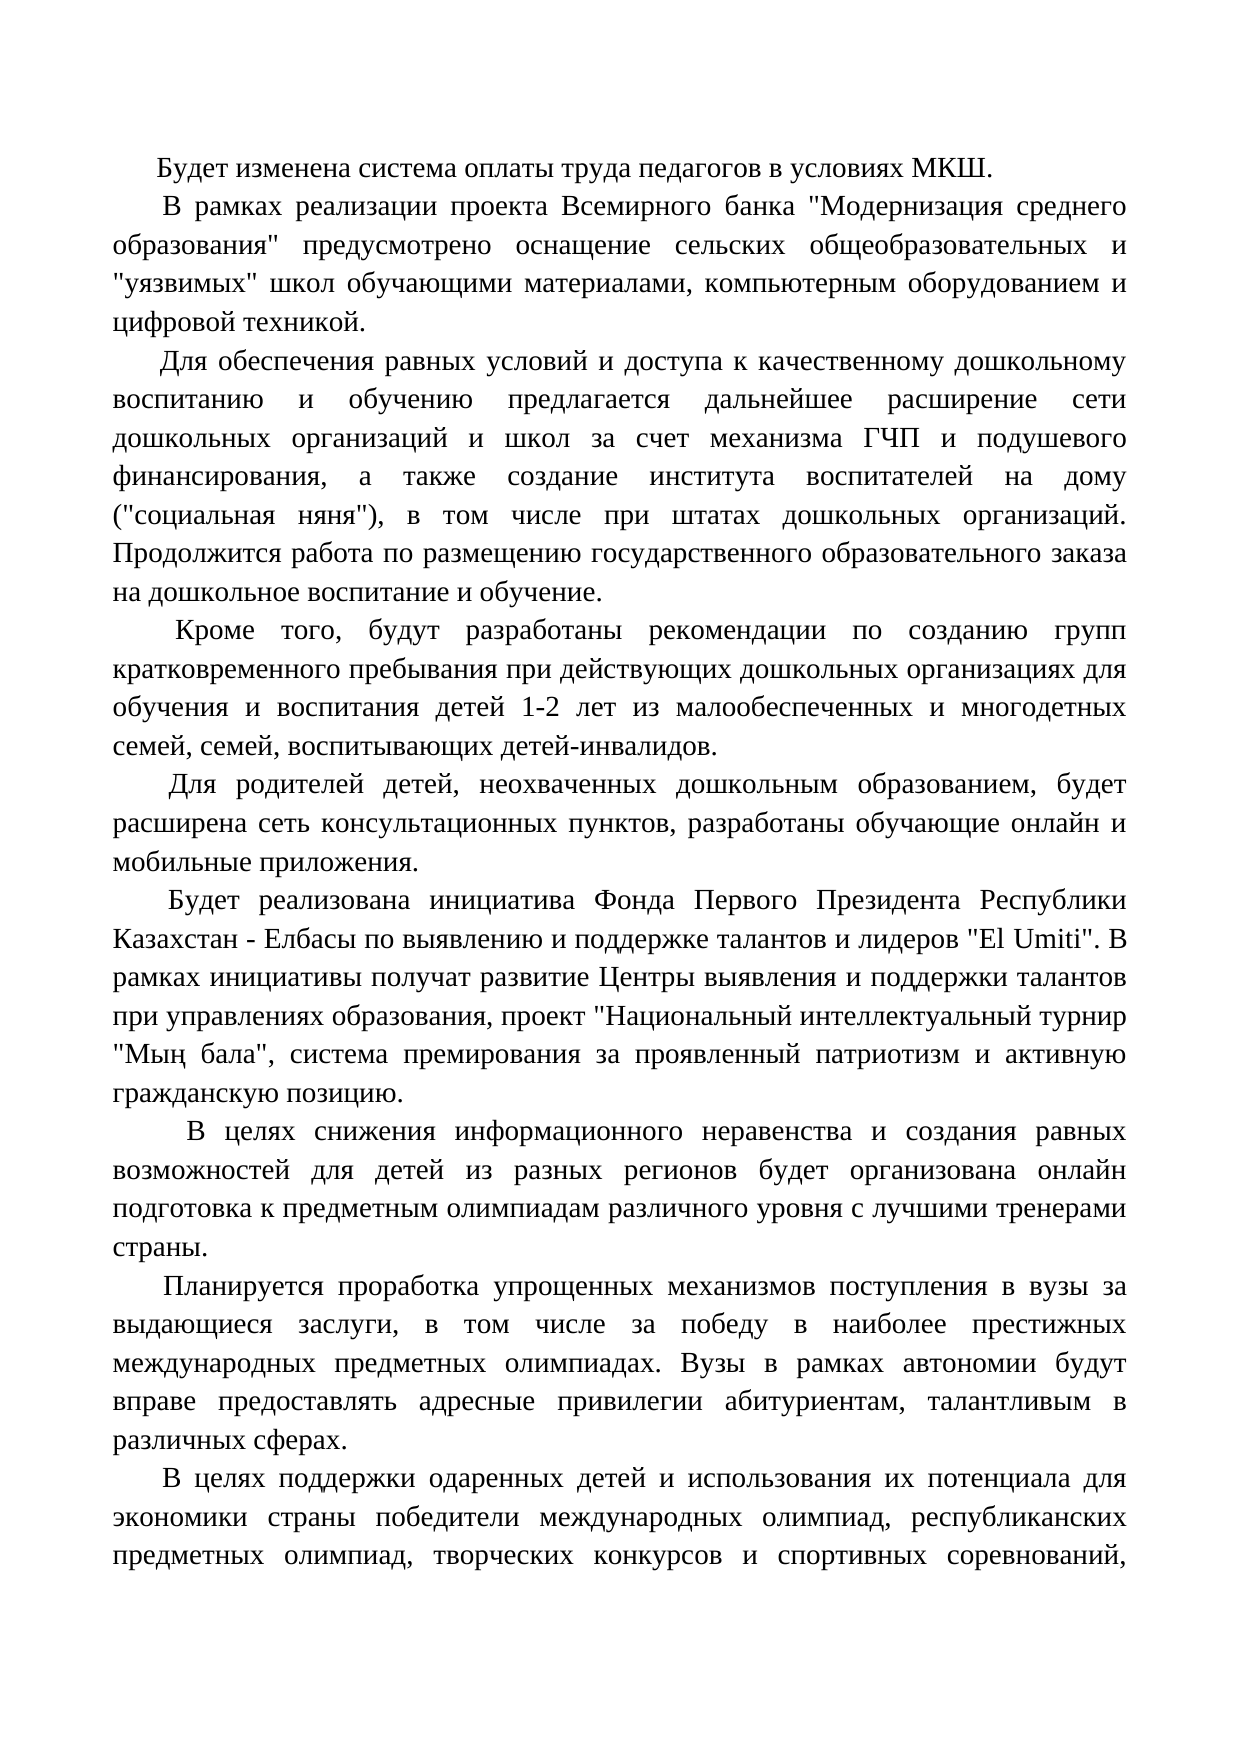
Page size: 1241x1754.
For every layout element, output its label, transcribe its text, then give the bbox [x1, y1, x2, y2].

text Для обеспечения равных условий и доступа к качественному дошкольному воспитанию и обучению предлагается дальнейшее расширение сети дошкольных организаций и школ за счет механизма ГЧП и подушевого финансирования, а также создание института воспитателей на дому ("социальная няня"), в том числе при штатах дошкольных организаций. Продолжится работа по размещению государственного образовательного заказа на дошкольное воспитание и обучение. [112, 343, 1128, 607]
text Планируется проработка упрощенных механизмов поступления в вузы за выдающиеся заслуги, в том числе за победу в наиболее престижных международных предметных олимпиадах. Вузы в рамках автономии будут вправе предоставлять адресные привилегии абитуриентам, талантливым в различных сферах. [112, 1268, 1128, 1455]
text В целях снижения информационного неравенства и создания равных возможностей для детей из разных регионов будет организована онлайн подготовка к предметным олимпиадам различного уровня с лучшими тренерами страны. [112, 1113, 1128, 1263]
text Для родителей детей, неохваченных дошкольным образованием, будет расширена сеть консультационных пунктов, разработаны обучающие онлайн и мобильные приложения. [112, 767, 1128, 877]
text Кроме того, будут разработаны рекомендации по созданию групп кратковременного пребывания при действующих дошкольных организациях для обучения и воспитания детей 1-2 лет из малообеспеченных и многодетных семей, семей, воспитывающих детей-инвалидов. [112, 612, 1128, 762]
text Будет реализована инициатива Фонда Первого Президента Республики Казахстан - Елбасы по выявлению и поддержке талантов и лидеров "Еl Umiti". В рамках инициативы получат развитие Центры выявления и поддержки талантов при управлениях образования, проект "Национальный интеллектуальный турнир "Мың бала", система премирования за проявленный патриотизм и активную гражданскую позицию. [112, 882, 1128, 1108]
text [112, 1460, 1128, 1571]
text В рамках реализации проекта Всемирного банка "Модернизация среднего образования" предусмотрено оснащение сельских общеобразовательных и "уязвимых" школ обучающими материалами, компьютерным оборудованием и цифровой техникой. [112, 188, 1128, 338]
text Будет изменена система оплаты труда педагогов в условиях МКШ. [112, 150, 1128, 183]
